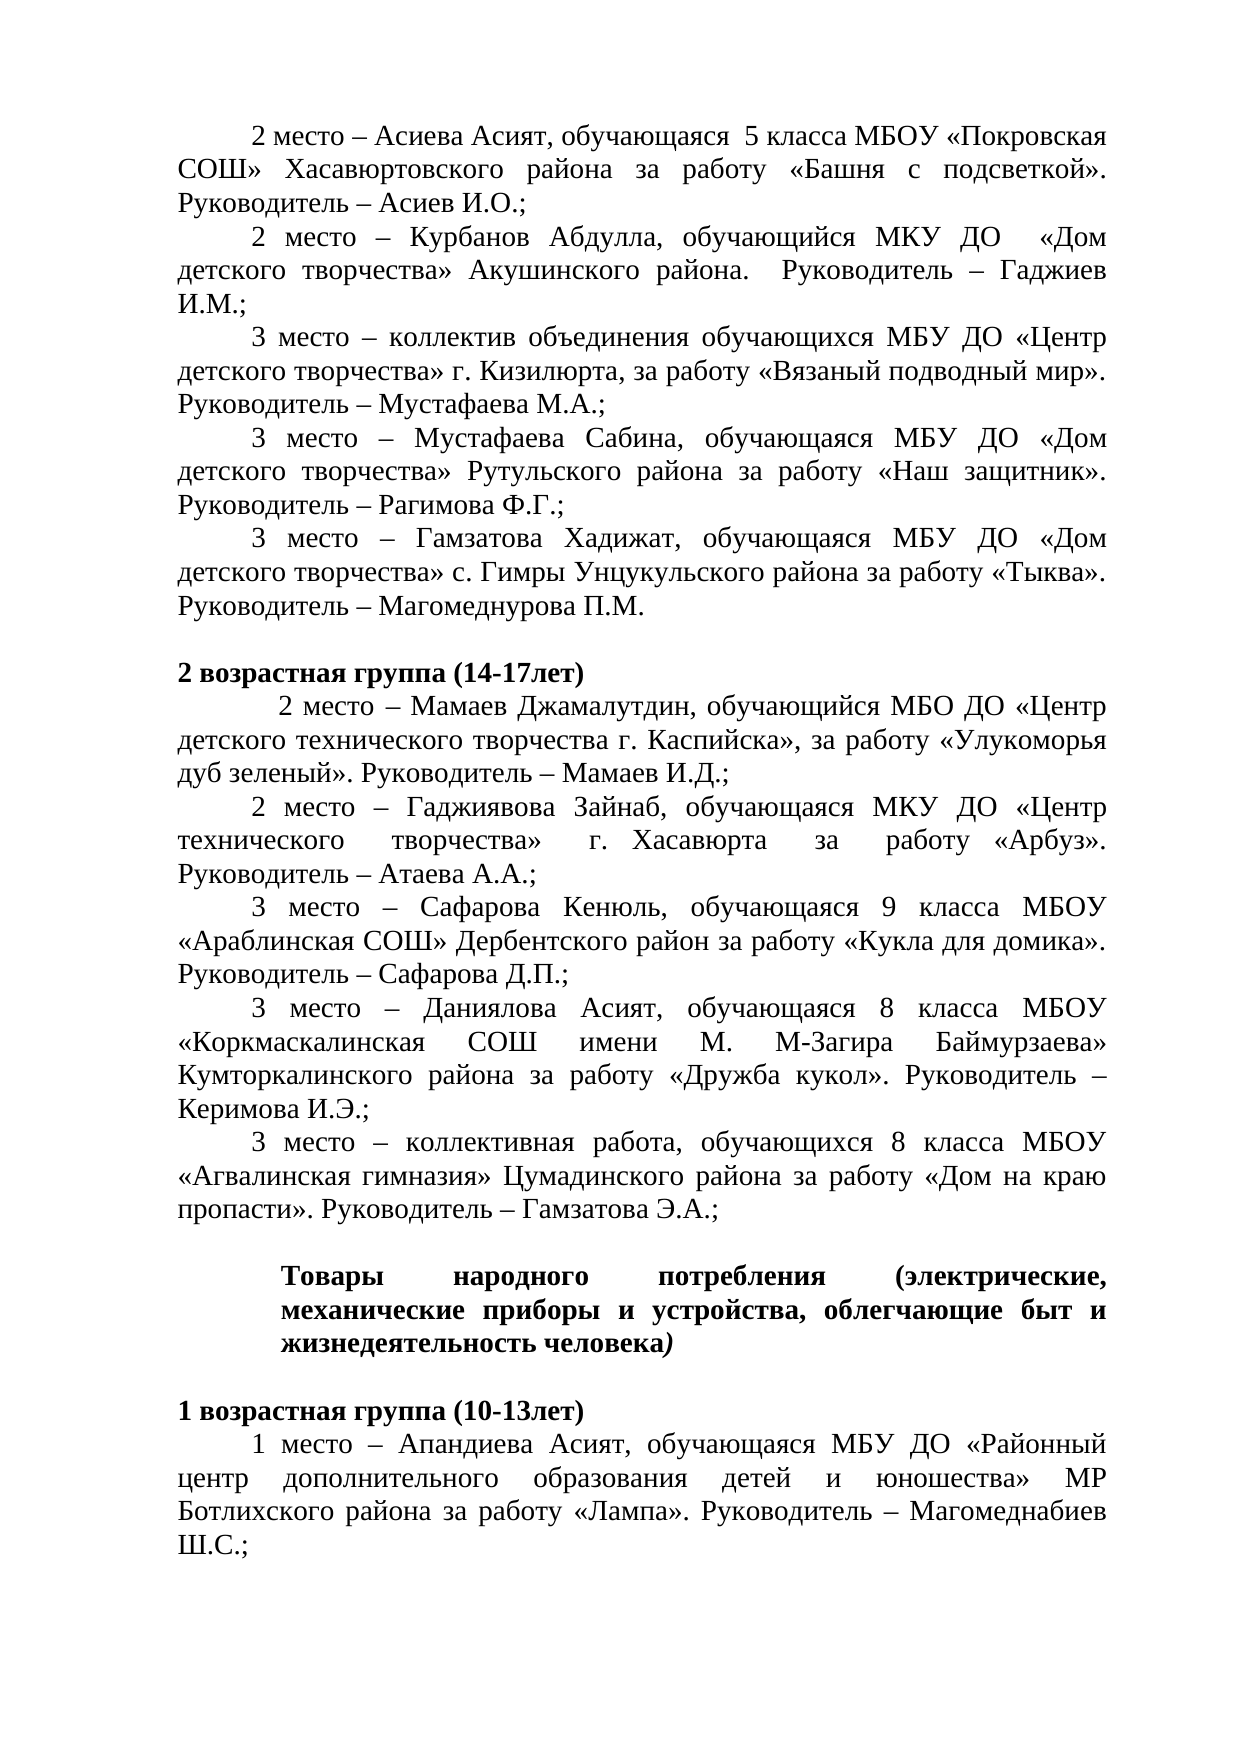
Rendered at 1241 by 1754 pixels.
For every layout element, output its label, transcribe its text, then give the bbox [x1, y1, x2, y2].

text 1 место – Апандиева Асият, обучающаяся МБУ ДО «Районный центр дополнительного образования детей и юношества» МР Ботлихского района за работу «Лампа». Руководитель – Магомеднабиев Ш.С.; [177, 1426, 1107, 1560]
text 3 место – Мустафаева Сабина, обучающаяся МБУ ДО «Дом детского творчества» Рутульского района за работу «Наш защитник». Руководитель – Рагимова Ф.Г.; [177, 420, 1107, 521]
text 2 место – Гаджиявова Зайнаб, обучающаяся МКУ ДО «Центр технического творчества» г. Хасавюрта за работу «Арбуз». Руководитель – Атаева А.А.; [177, 789, 1107, 889]
text 3 место – Сафарова Кенюль, обучающаяся 9 класса МБОУ «Араблинская СОШ» Дербентского район за работу «Кукла для домика». Руководитель – Сафарова Д.П.; [177, 889, 1107, 990]
text Товары народного потребления (электрические, механические приборы и устройства, облегчающие быт и жизнедеятельность человека) [281, 1258, 1107, 1359]
text 2 место – Курбанов Абдулла, обучающийся МКУ ДО «Дом детского творчества» Акушинского района. Руководитель – Гаджиев И.М.; [177, 219, 1107, 319]
text 2 возрастная группа (14-17лет) [177, 655, 1107, 688]
text 3 место – Гамзатова Хадижат, обучающаяся МБУ ДО «Дом детского творчества» с. Гимры Унцукульского района за работу «Тыква». Руководитель – Магомеднурова П.М. [177, 521, 1107, 621]
text 1 возрастная группа (10-13лет) [177, 1393, 1107, 1426]
text 2 место – Асиева Асият, обучающаяся 5 класса МБОУ «Покровская СОШ» Хасавюртовского района за работу «Башня с подсветкой». Руководитель – Асиев И.О.; [177, 118, 1107, 219]
text 3 место – коллективная работа, обучающихся 8 класса МБОУ «Агвалинская гимназия» Цумадинского района за работу «Дом на краю пропасти». Руководитель – Гамзатова Э.А.; [177, 1124, 1107, 1225]
text 3 место – коллектив объединения обучающихся МБУ ДО «Центр детского творчества» г. Кизилюрта, за работу «Вязаный подводный мир». Руководитель – Мустафаева М.А.; [177, 319, 1107, 420]
text 2 место – Мамаев Джамалутдин, обучающийся МБО ДО «Центр детского технического творчества г. Каспийска», за работу «Улукоморья дуб зеленый». Руководитель – Мамаев И.Д.; [177, 688, 1107, 789]
text 3 место – Даниялова Асият, обучающаяся 8 класса МБОУ «Коркмаскалинская СОШ имени М. М-Загира Баймурзаева» Кумторкалинского района за работу «Дружба кукол». Руководитель –Керимова И.Э.; [177, 990, 1107, 1124]
